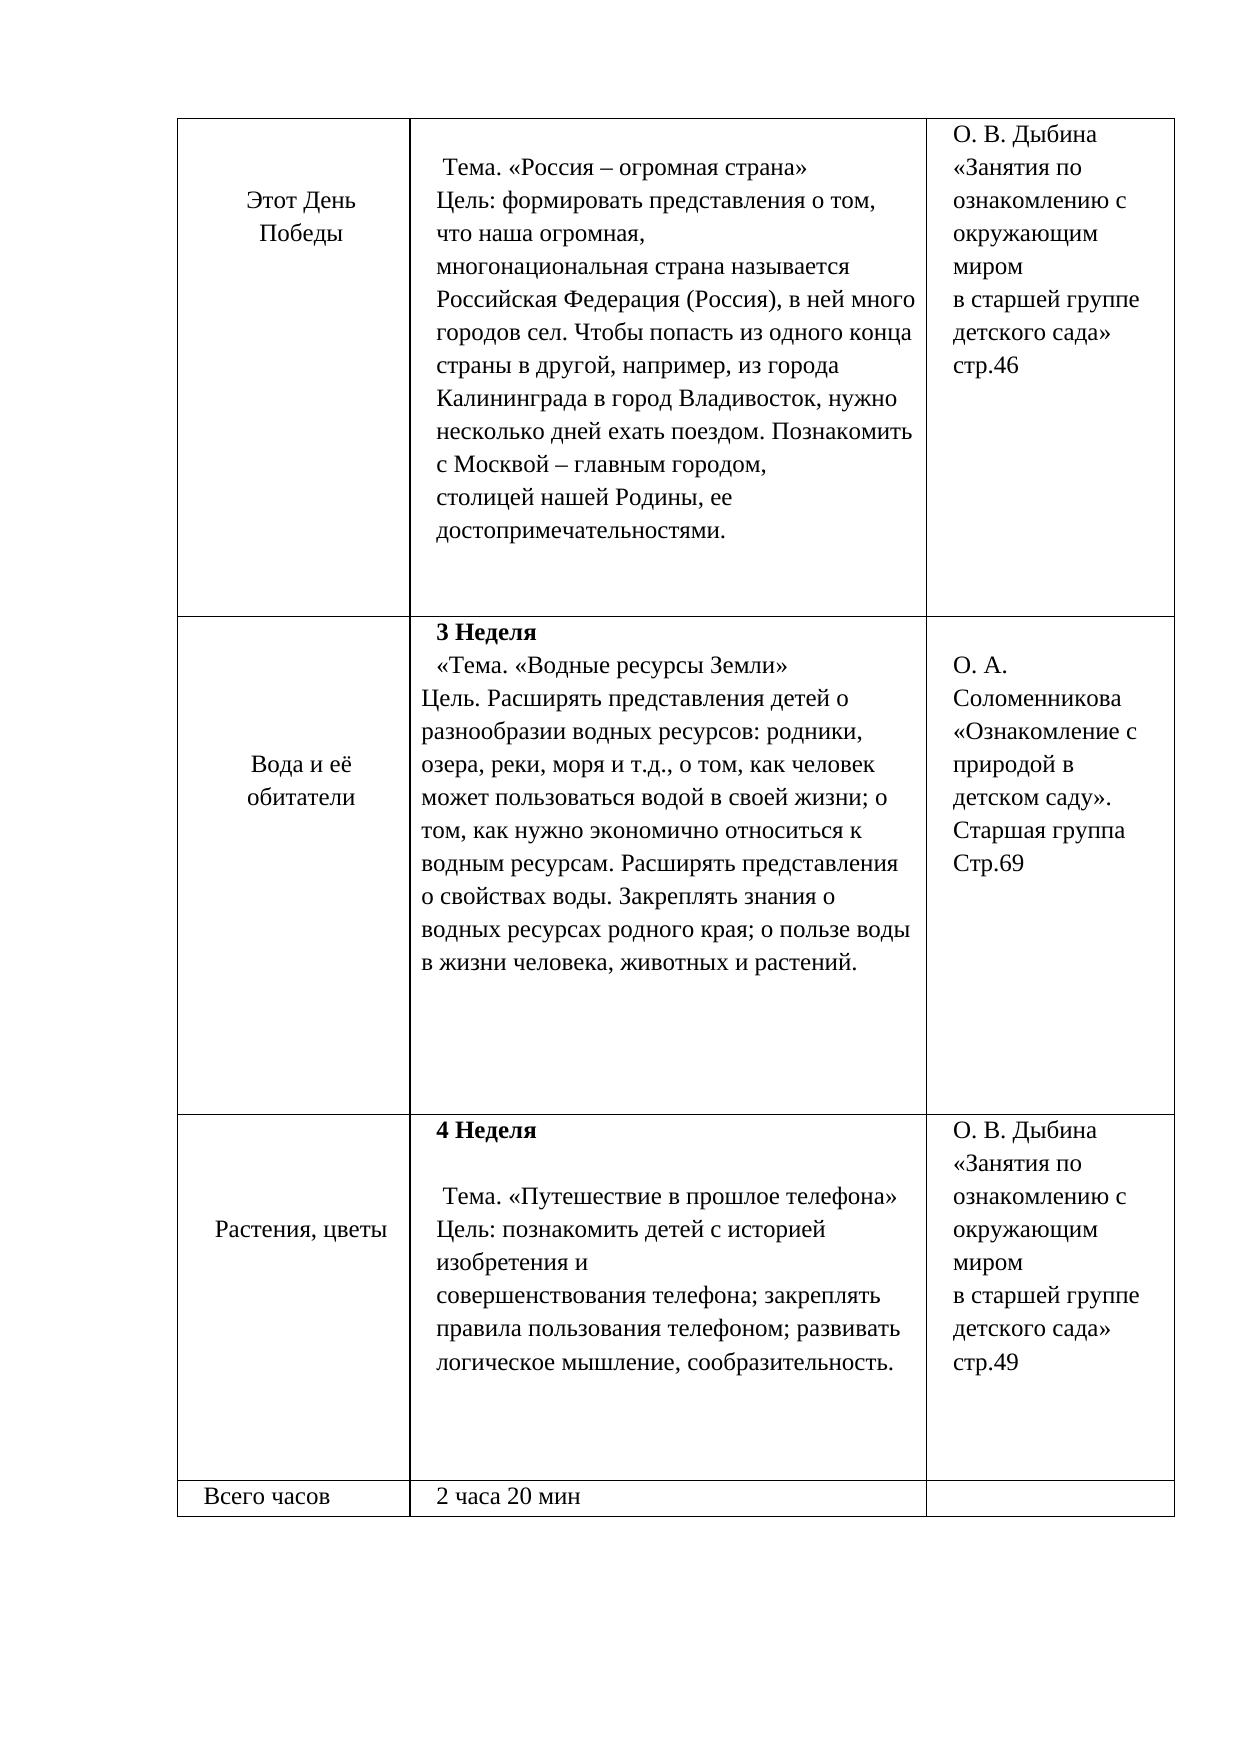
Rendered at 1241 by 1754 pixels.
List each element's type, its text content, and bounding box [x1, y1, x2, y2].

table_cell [927, 119, 1174, 616]
table_cell [927, 1481, 1174, 1516]
table_cell 4 Неделя Тема. «Путешествие в прошлое телефона» Цель: познакомить детей с историей изобретения и совершенствования телефона; закреплять правила пользования телефоном; развивать логическое мышление, сообразительность. [411, 1115, 926, 1480]
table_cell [411, 119, 926, 616]
table_cell Этот День Победы [178, 119, 409, 616]
table_cell О. А. Соломенникова «Ознакомление с природой в детском саду». Старшая группа Стр.69 [927, 617, 1174, 1114]
table_cell Растения, цветы [178, 1115, 409, 1480]
table_cell Всего часов [178, 1481, 409, 1516]
table_cell О. В. Дыбина «Занятия по ознакомлению с окружающим миром в старшей группе детского сада» стр.49 [927, 1115, 1174, 1480]
table_cell Вода и её обитатели [178, 617, 409, 1114]
table_cell 3 Неделя «Тема. «Водные ресурсы Земли» Цель. Расширять представления детей о разнообразии водных ресурсов: родники, озера, реки, моря и т.д., о том, как человек может пользоваться водой в своей жизни; о том, как нужно экономично относиться к водным ресурсам. Расширять представления о свойствах воды. Закреплять знания о водных ресурсах родного края; о пользе воды в жизни человека, животных и растений. [411, 617, 926, 1114]
table_cell 2 часа 20 мин [411, 1481, 926, 1516]
